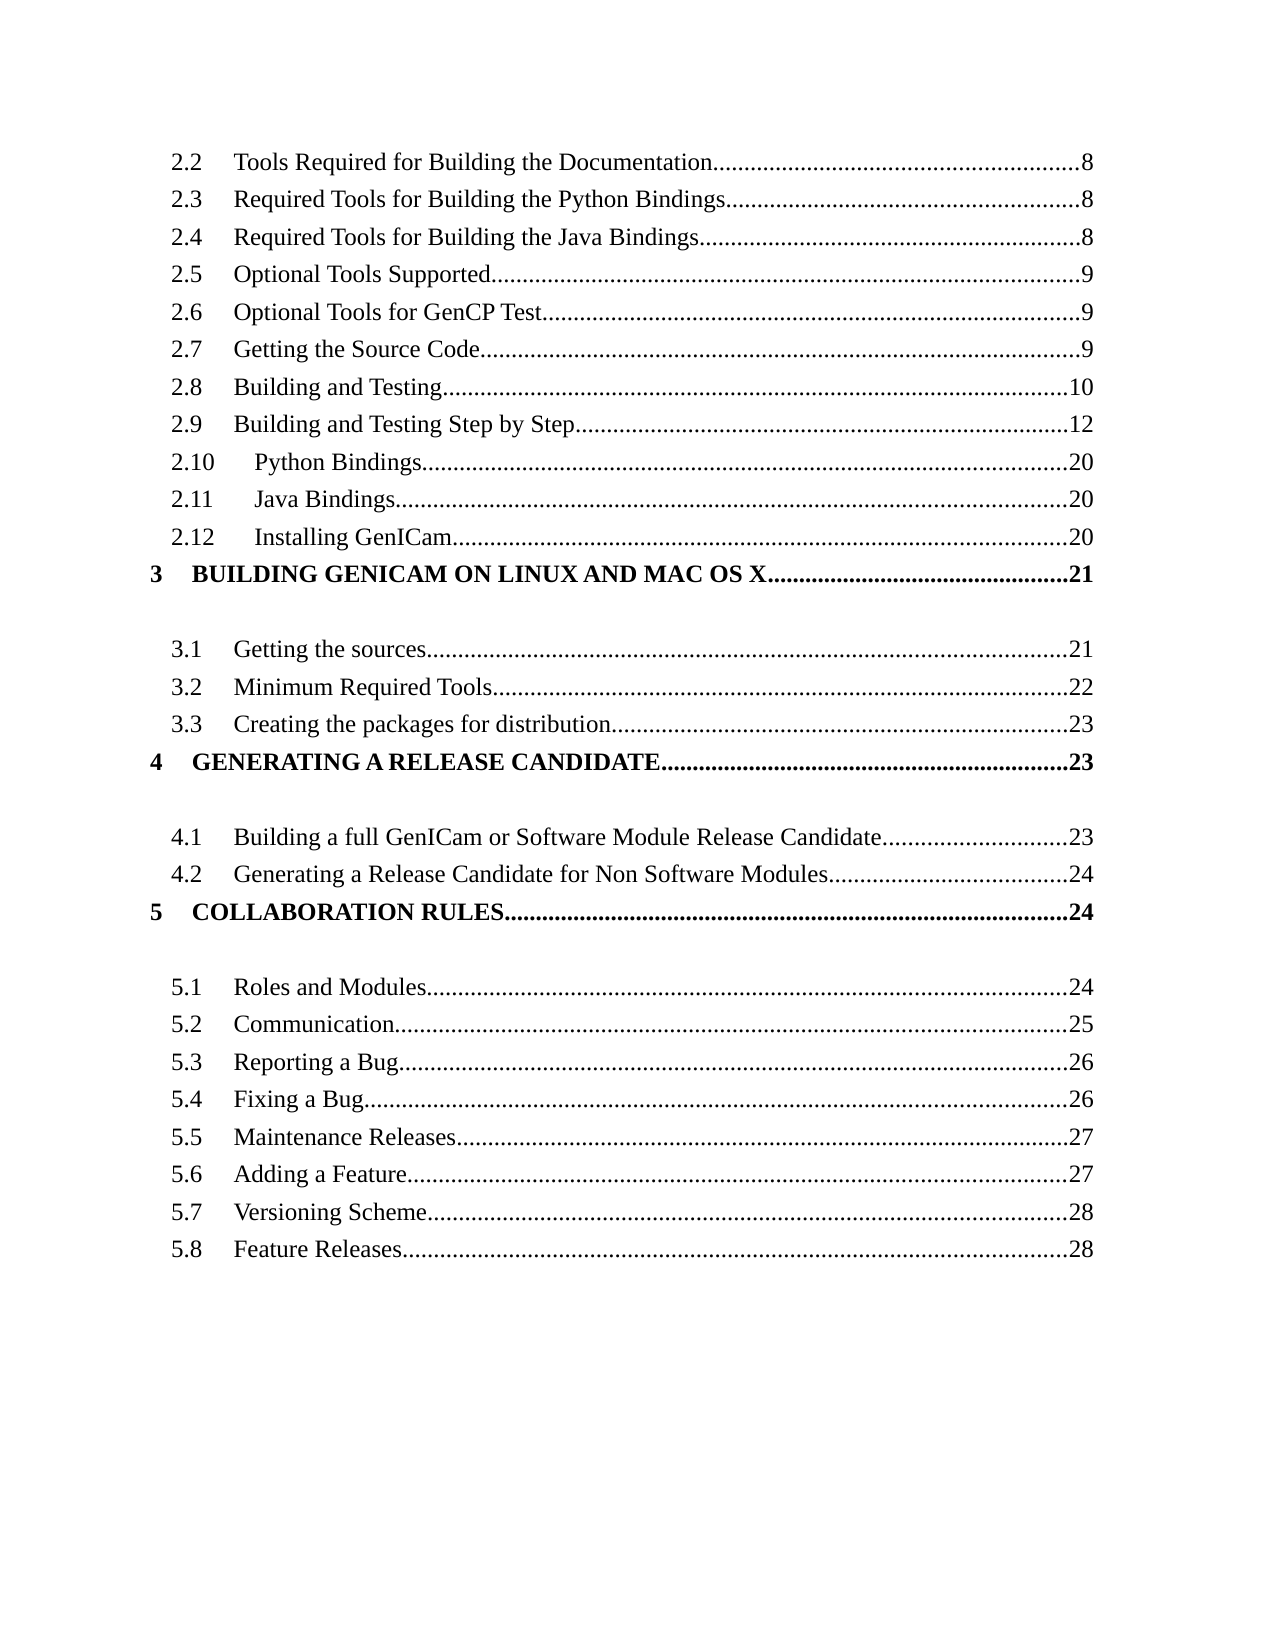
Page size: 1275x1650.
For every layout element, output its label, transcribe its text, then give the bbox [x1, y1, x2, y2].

text 2.12 Installing GenICam 20 [171, 525, 1125, 550]
text 4.1 Building a full GenICam or Software Module Release Candidate 23 [171, 825, 1125, 850]
text 5.1 Roles and Modules 24 [171, 975, 1125, 1000]
text 5.8 Feature Releases 28 [171, 1237, 1125, 1262]
text 5.3 Reporting a Bug 26 [171, 1050, 1125, 1075]
text 5.7 Versioning Scheme 28 [171, 1200, 1125, 1225]
text 5.6 Adding a Feature 27 [171, 1162, 1125, 1187]
text 2.4 Required Tools for Building the Java Bindings 8 [171, 225, 1125, 250]
text 4.2 Generating a Release Candidate for Non Software Modules 24 [171, 862, 1125, 887]
text 5.4 Fixing a Bug 26 [171, 1087, 1125, 1112]
text 3.3 Creating the packages for distribution 23 [171, 712, 1125, 737]
text 2.5 Optional Tools Supported 9 [171, 262, 1125, 287]
text 2.3 Required Tools for Building the Python Bindings 8 [171, 187, 1125, 212]
text 2.2 Tools Required for Building the Documentation 8 [171, 150, 1125, 175]
text 2.6 Optional Tools for GenCP Test 9 [171, 300, 1125, 325]
text 5 Collaboration Rules 24 [150, 900, 1125, 925]
text 5.5 Maintenance Releases 27 [171, 1125, 1125, 1150]
text 2.10 Python Bindings 20 [171, 450, 1125, 475]
text 2.7 Getting the Source Code 9 [171, 337, 1125, 362]
text 3 Building GenICam on Linux and Mac OS X 21 [150, 562, 1125, 587]
text 3.1 Getting the sources 21 [171, 637, 1125, 662]
text 3.2 Minimum Required Tools 22 [171, 675, 1125, 700]
text 2.8 Building and Testing 10 [171, 375, 1125, 400]
text 2.11 Java Bindings 20 [171, 487, 1125, 512]
text 2.9 Building and Testing Step by Step 12 [171, 412, 1125, 437]
text 5.2 Communication 25 [171, 1012, 1125, 1037]
text 4 Generating a Release Candidate 23 [150, 750, 1125, 775]
